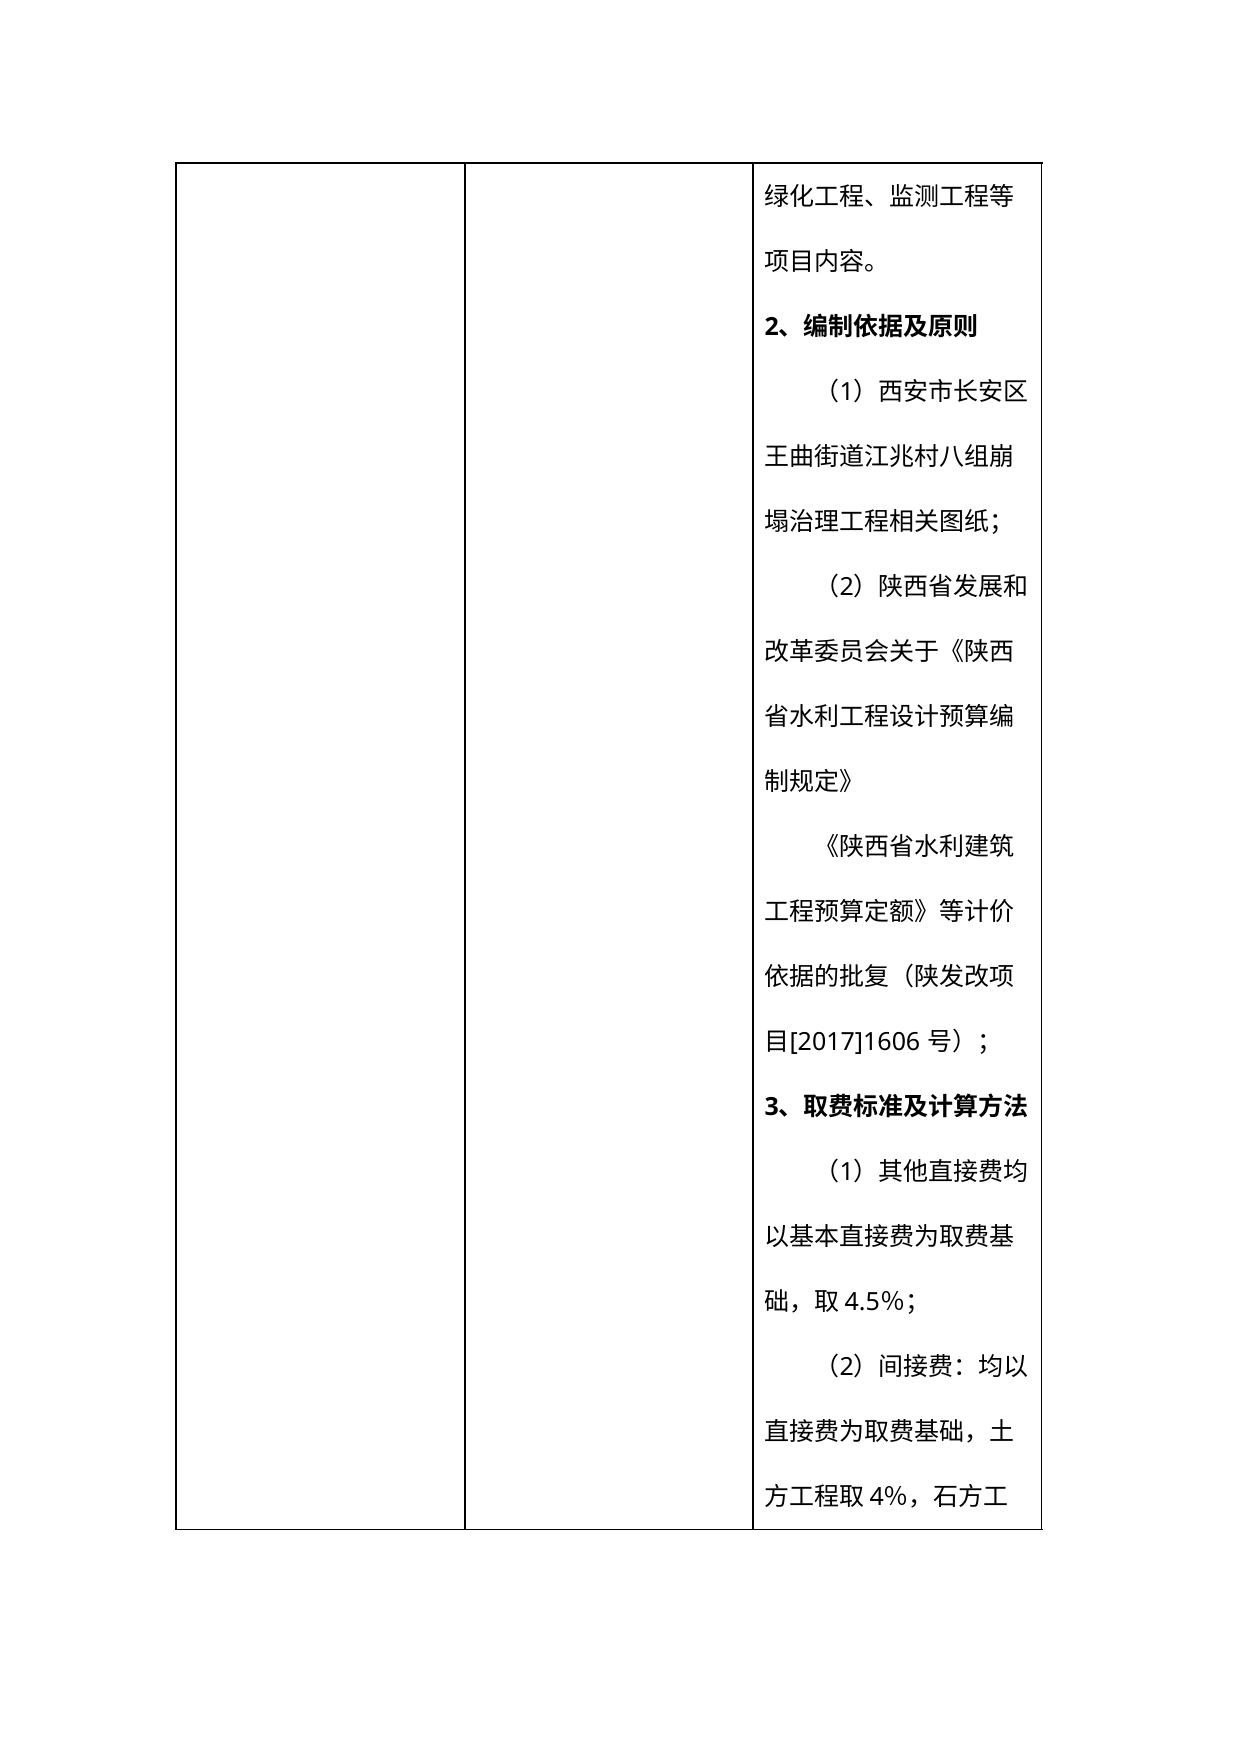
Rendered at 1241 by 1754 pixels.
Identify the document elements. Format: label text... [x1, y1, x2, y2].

table_cell [466, 164, 752, 1528]
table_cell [754, 164, 1041, 1528]
table_cell 1 [177, 164, 464, 1528]
